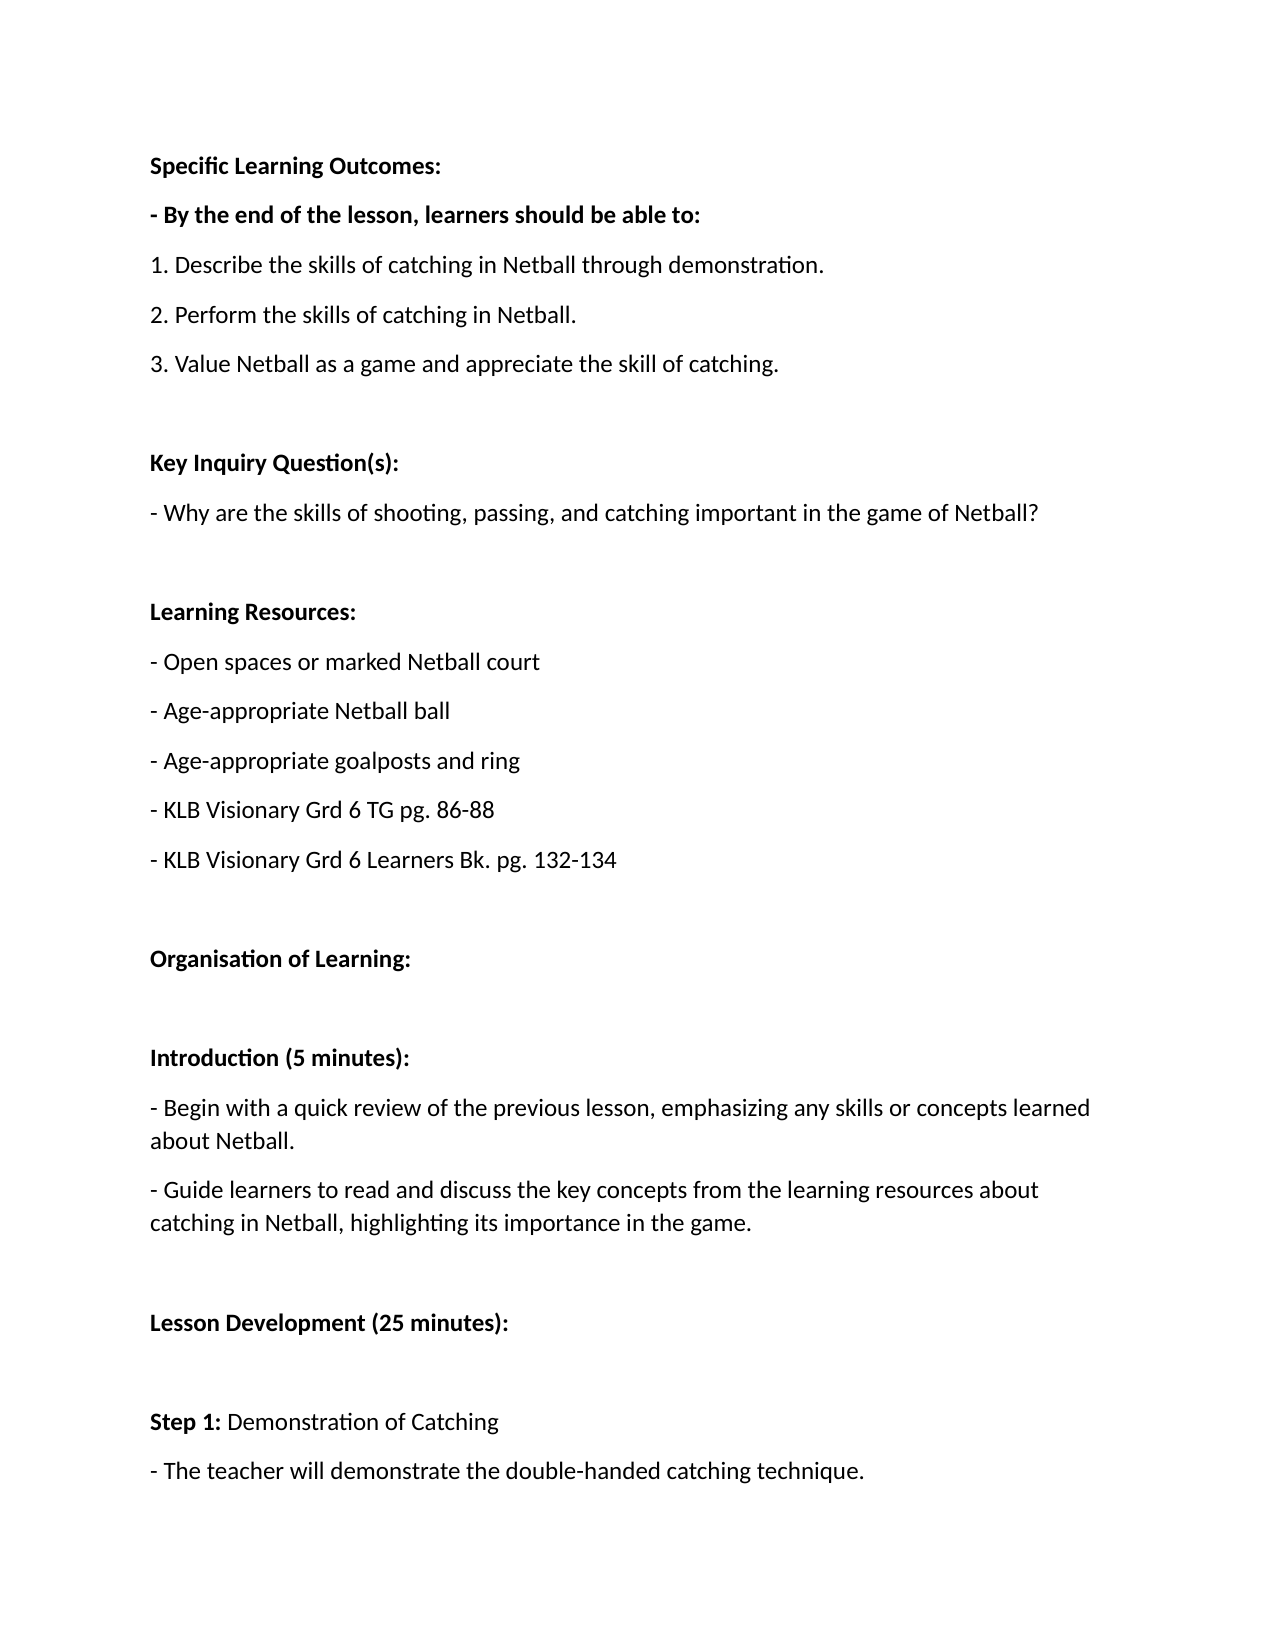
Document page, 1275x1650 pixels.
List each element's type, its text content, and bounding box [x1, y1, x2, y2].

text Specific Learning Outcomes: [150, 150, 1125, 181]
text Organisation of Learning: [150, 943, 1125, 974]
text - KLB Visionary Grd 6 TG pg. 86-88 [150, 794, 1125, 825]
text - Age-appropriate goalposts and ring [150, 745, 1125, 776]
text - Age-appropriate Netball ball [150, 695, 1125, 726]
text Introduction (5 minutes): [150, 1042, 1125, 1073]
text - By the end of the lesson, learners should be able to: [150, 199, 1125, 230]
text 3. Value Netball as a game and appreciate the skill of catching. [150, 348, 1125, 379]
text - Open spaces or marked Netball court [150, 646, 1125, 676]
text - Guide learners to read and discuss the key concepts from the learning resources about catching in Netball, highlighting its importance in the game. [150, 1174, 1125, 1238]
text Step 1: Demonstration of Catching [150, 1406, 1125, 1436]
text Lesson Development (25 minutes): [150, 1307, 1125, 1337]
text - KLB Visionary Grd 6 Learners Bk. pg. 132-134 [150, 844, 1125, 875]
text 2. Perform the skills of catching in Netball. [150, 299, 1125, 329]
text - The teacher will demonstrate the double-handed catching technique. [150, 1455, 1125, 1486]
text - Why are the skills of shooting, passing, and catching important in the game of Netball? [150, 497, 1125, 528]
text Key Inquiry Question(s): [150, 447, 1125, 478]
text - Begin with a quick review of the previous lesson, emphasizing any skills or concepts learned about Netball. [150, 1092, 1125, 1156]
text 1. Describe the skills of catching in Netball through demonstration. [150, 249, 1125, 280]
text Learning Resources: [150, 596, 1125, 627]
